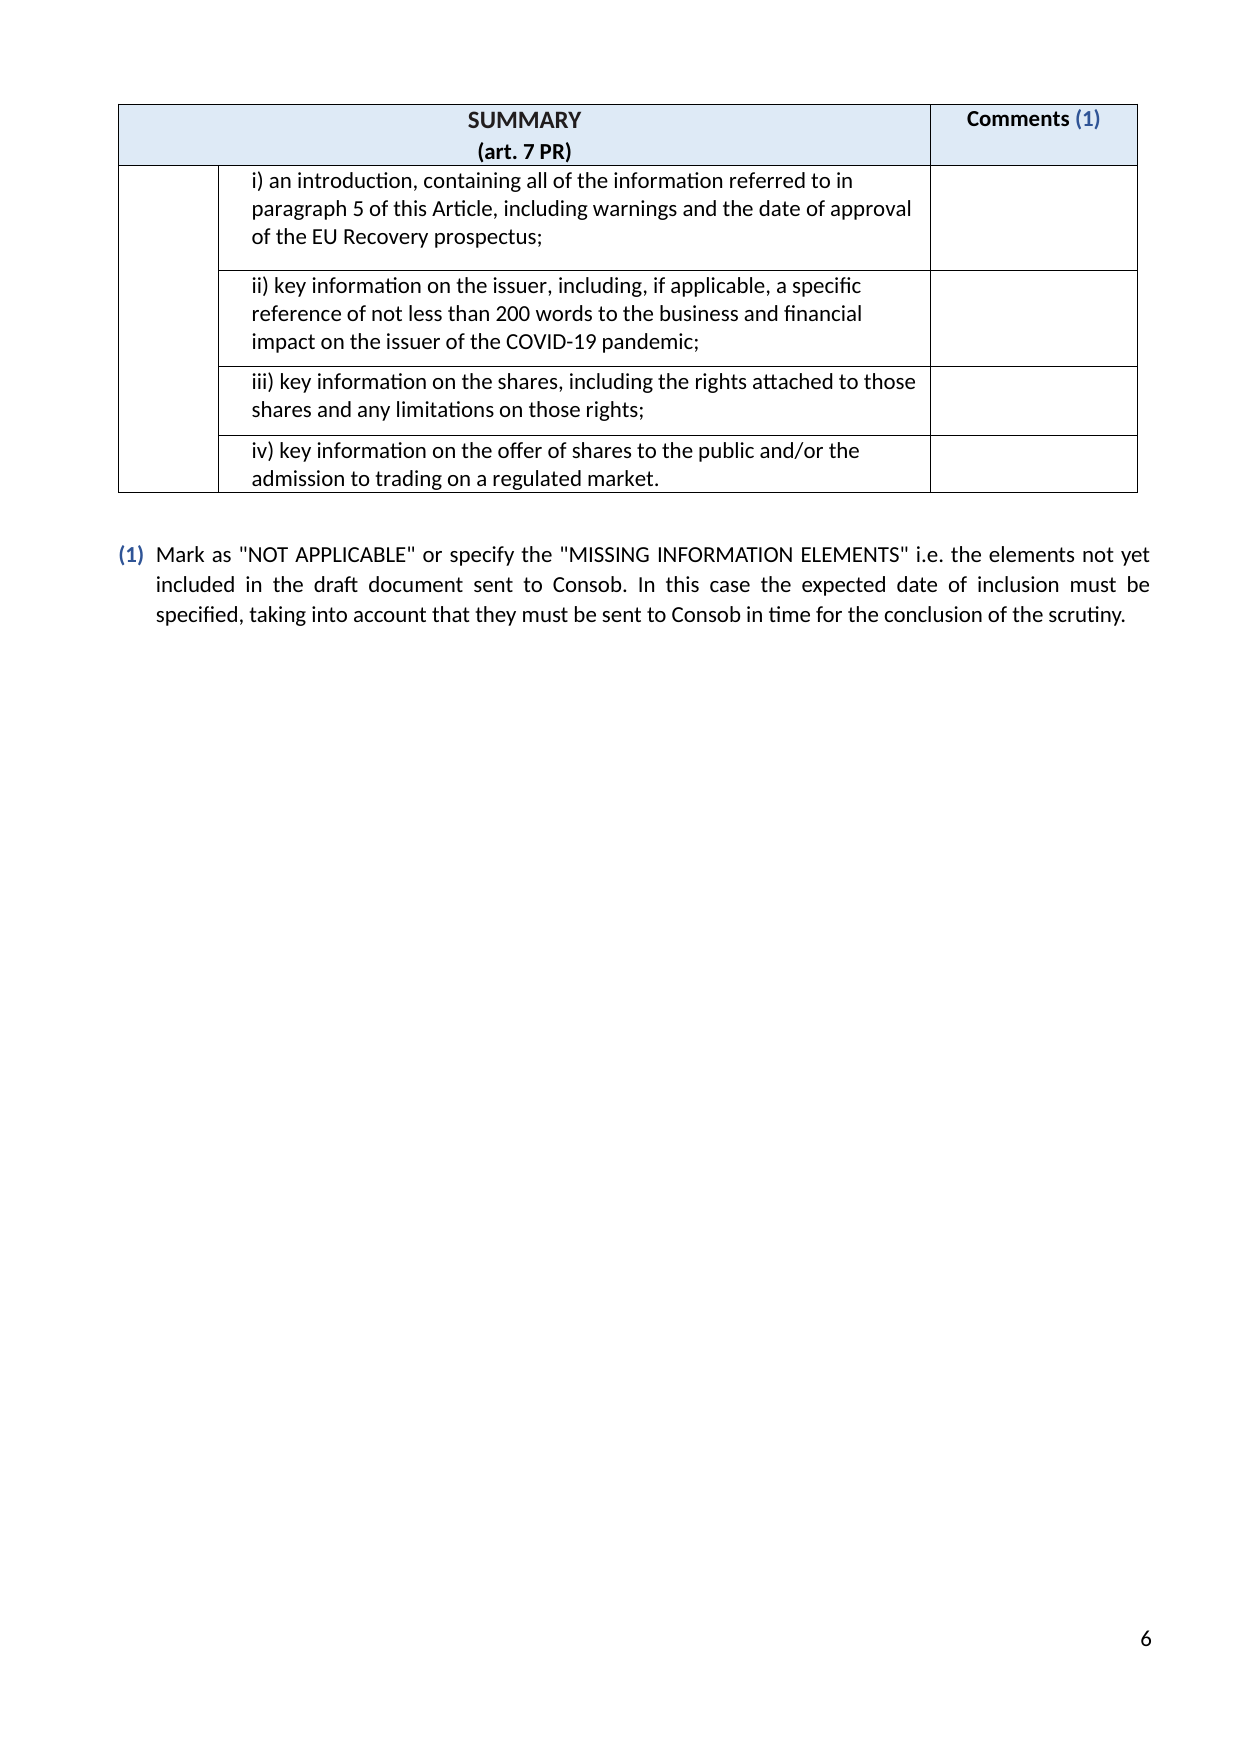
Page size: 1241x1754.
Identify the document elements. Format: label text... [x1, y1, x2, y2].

table_cell [931, 436, 1137, 492]
table_cell iii) key information on the shares, including the rights attached to those shares and any limitations on those rights; [219, 367, 930, 435]
table_cell ii) key information on the issuer, including, if applicable, a specific reference of not less than 200 words to the business and financial impact on the issuer of the COVID-19 pandemic; [219, 271, 930, 366]
list Mark as "NOT APPLICABLE" or specify the "MISSING INFORMATION ELEMENTS" i.e. the elements not yet included in the draft document sent to Consob. In this case the expected date of inclusion must be specified, taking into account that they must be sent to Consob in time for the conclusion of the scrutiny. [118, 540, 1152, 629]
table_cell [931, 367, 1137, 435]
table_cell [931, 271, 1137, 366]
table_header Comments (1) [931, 105, 1137, 165]
table_cell [931, 166, 1137, 270]
table_header SUMMARY (art. 7 PR) [119, 105, 930, 165]
table_cell iv) key information on the offer of shares to the public and/or the admission to trading on a regulated market. [219, 436, 930, 492]
table_cell i) an introduction, containing all of the information referred to in paragraph 5 of this Article, including warnings and the date of approval of the EU Recovery prospectus; [219, 166, 930, 270]
